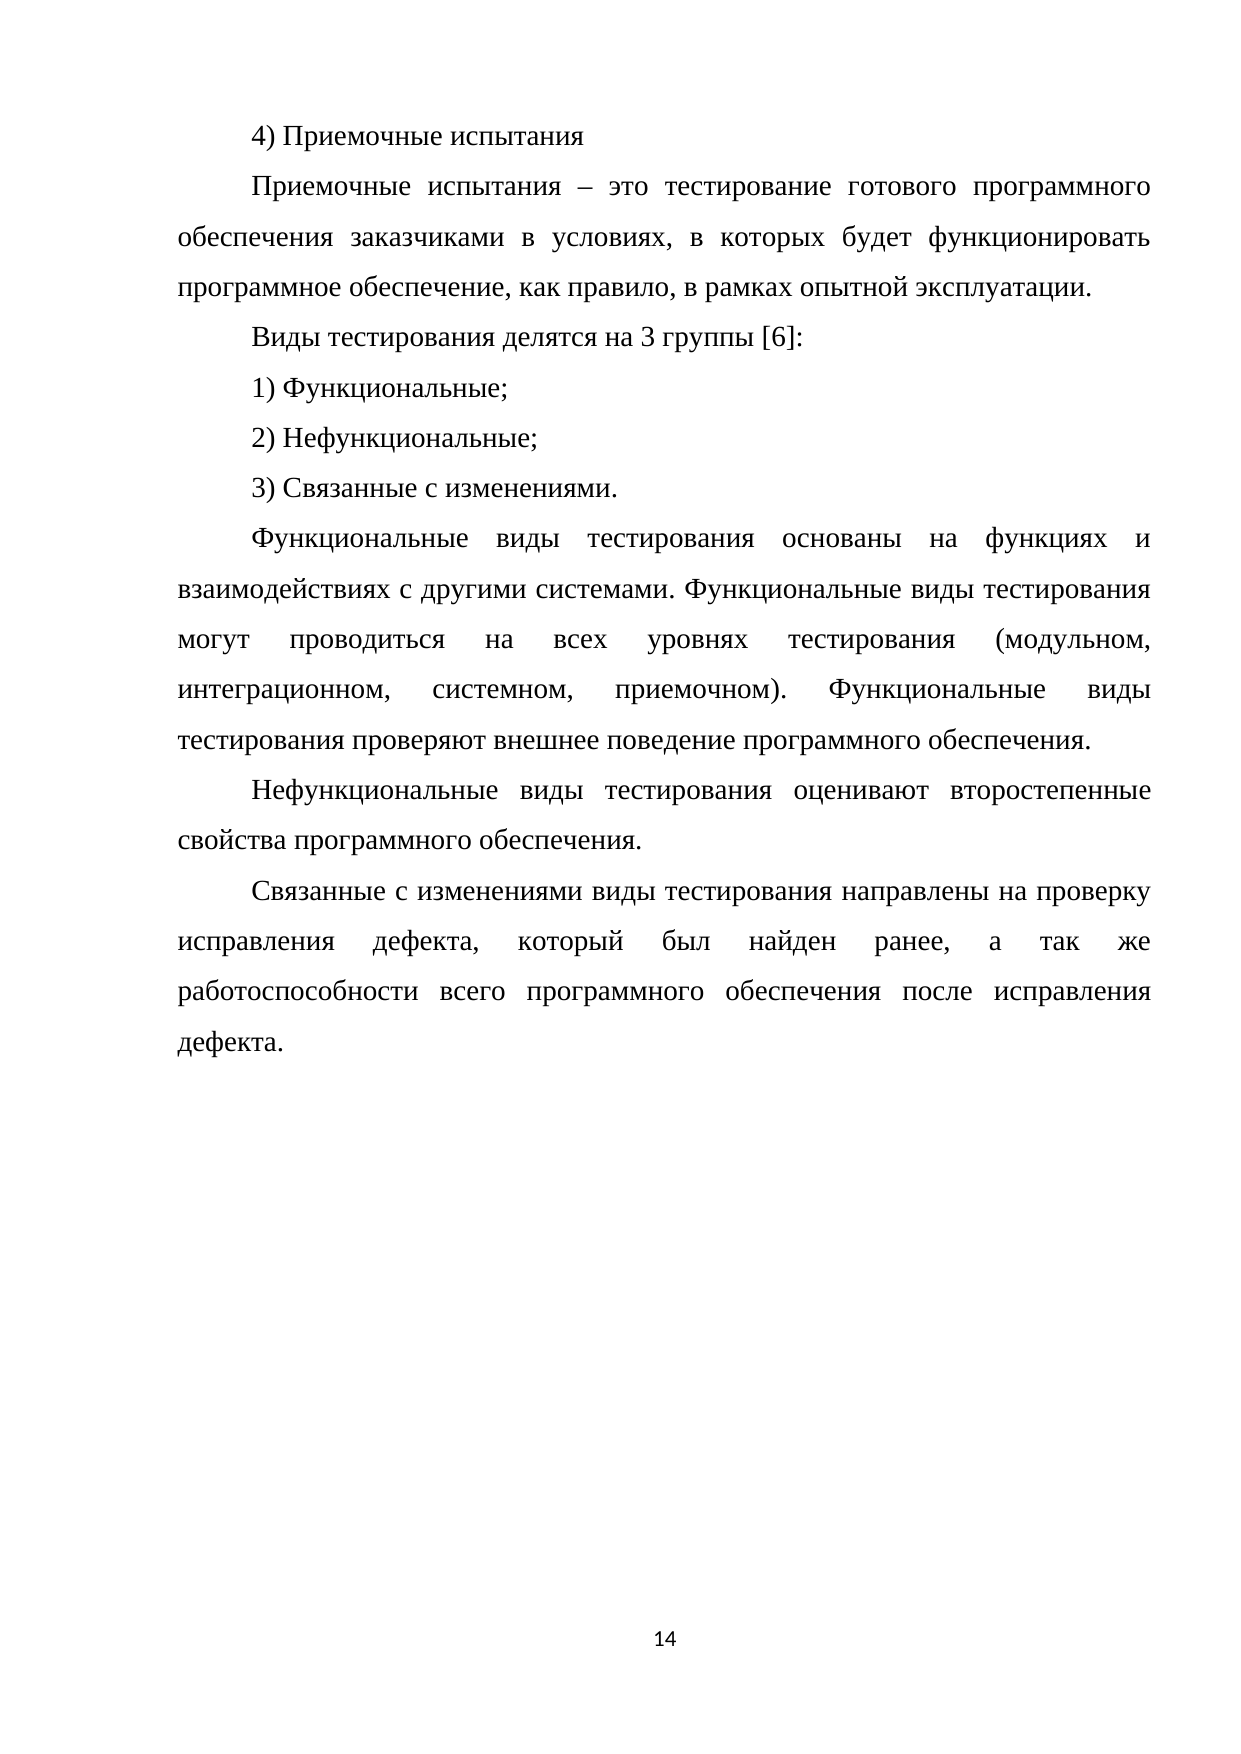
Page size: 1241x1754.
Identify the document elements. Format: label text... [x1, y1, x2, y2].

text 4) Приемочные испытания [177, 118, 1152, 152]
text Связанные с изменениями виды тестирования направлены на проверку исправления дефекта, который был найден ранее, а так же работоспособности всего программного обеспечения после исправления дефекта. [177, 873, 1152, 1057]
text Виды тестирования делятся на 3 группы [6]: [177, 319, 1152, 353]
text Нефункциональные виды тестирования оценивают второстепенные свойства программного обеспечения. [177, 772, 1152, 856]
text Приемочные испытания – это тестирование готового программного обеспечения заказчиками в условиях, в которых будет функционировать программное обеспечение, как правило, в рамках опытной эксплуатации. [177, 168, 1152, 303]
text 2) Нефункциональные; [177, 420, 1152, 453]
text 1) Функциональные; [177, 370, 1152, 403]
text 3) Связанные с изменениями. [177, 470, 1152, 504]
text Функциональные виды тестирования основаны на функциях и взаимодействиях с другими системами. Функциональные виды тестирования могут проводиться на всех уровнях тестирования (модульном, интеграционном, системном, приемочном). Функциональные виды тестирования проверяют внешнее поведение программного обеспечения. [177, 521, 1152, 755]
